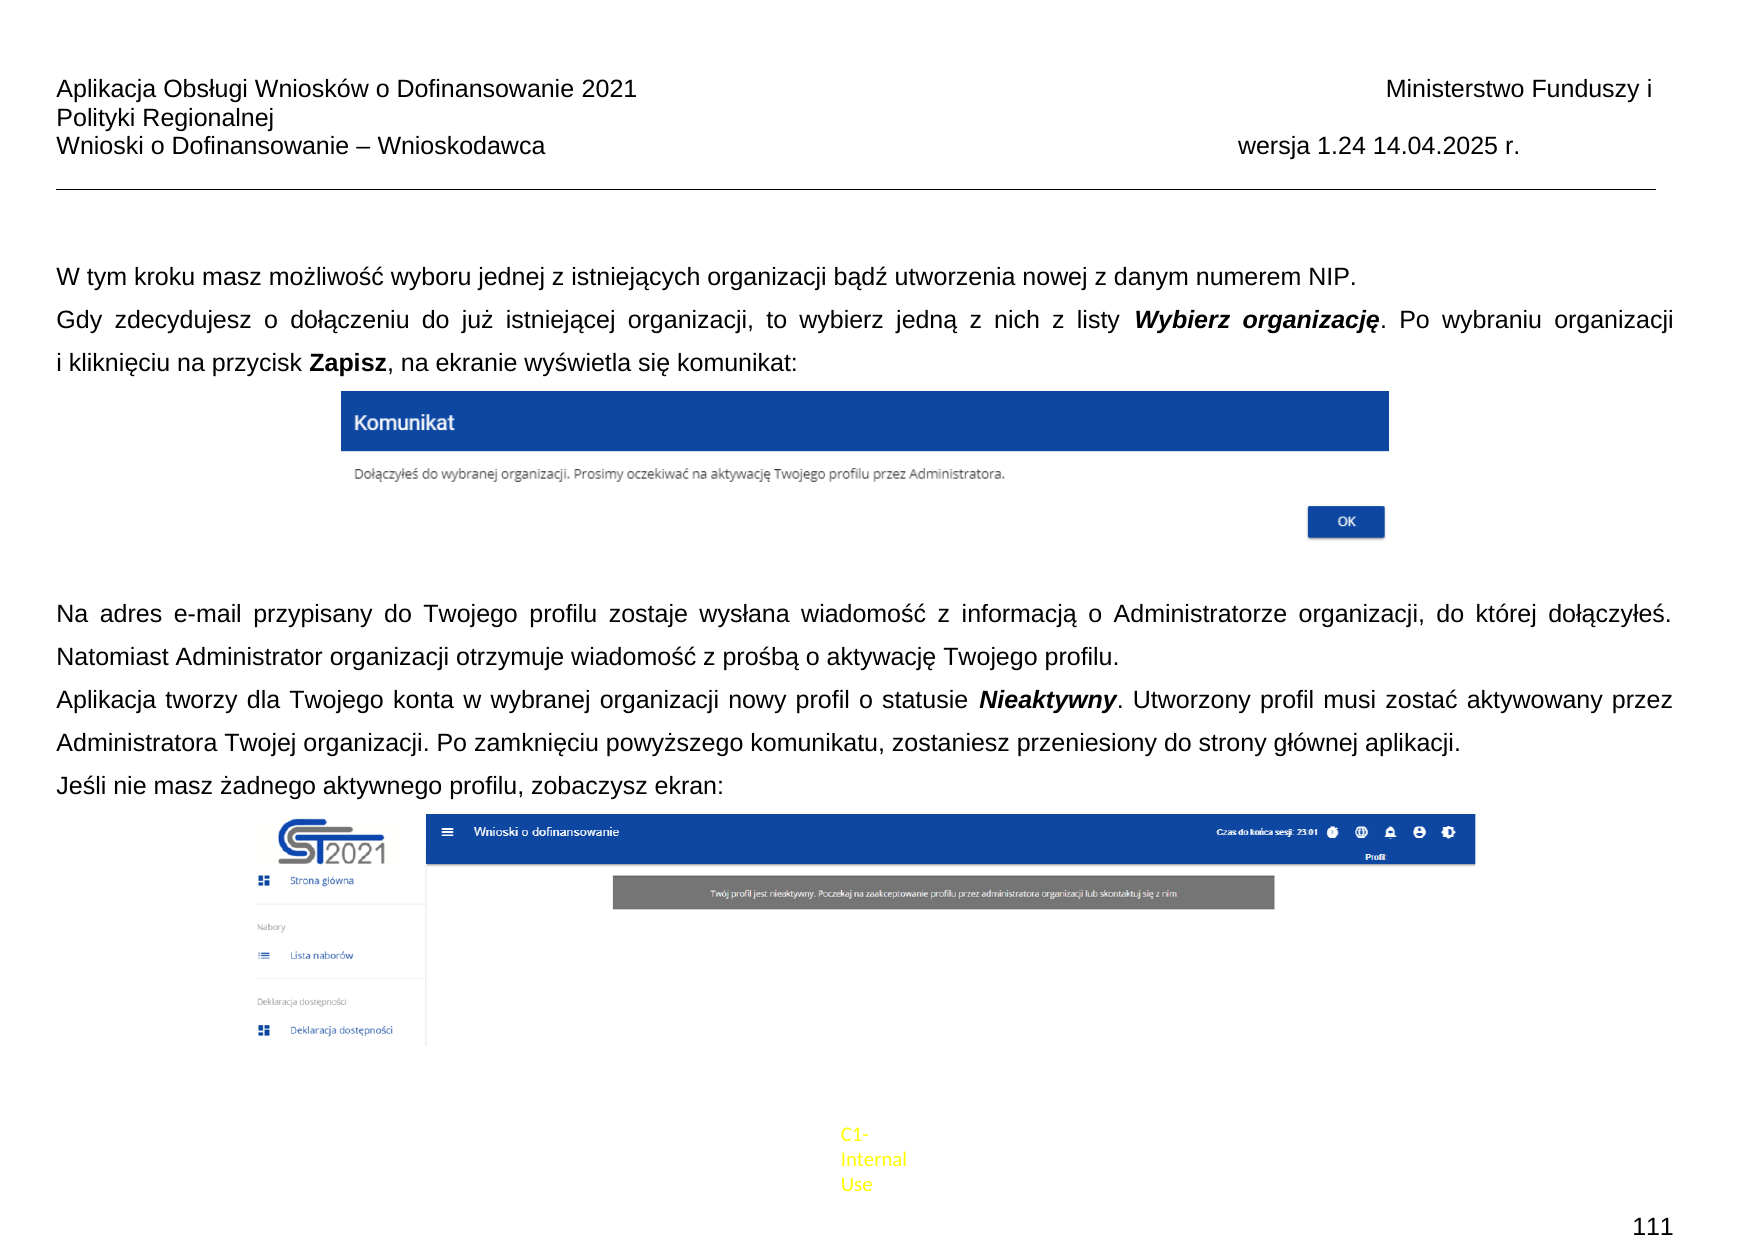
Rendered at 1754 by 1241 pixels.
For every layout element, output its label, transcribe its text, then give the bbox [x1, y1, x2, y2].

text Aplikacja tworzy dla Twojego konta w wybranej organizacji nowy profil o statusie Nieaktywny. Utworzony profil musi zostać aktywowany przez Administratora Twojej organizacji. Po zamknięciu powyższego komunikatu, zostaniesz przeniesiony do strony głównej aplikacji. [56, 685, 1674, 757]
text Jeśli nie masz żadnego aktywnego profilu, zobaczysz ekran: [56, 771, 1674, 800]
text W tym kroku masz możliwość wyboru jednej z istniejących organizacji bądź utworzenia nowej z danym numerem NIP. [56, 262, 1674, 291]
text Gdy zdecydujesz o dołączeniu do już istniejącej organizacji, to wybierz jedną z nich z listy Wybierz organizację. Po wybraniu organizacji i kliknięciu na przycisk Zapisz, na ekranie wyświetla się komunikat: [56, 305, 1674, 377]
picture [341, 391, 1389, 542]
text Na adres e-mail przypisany do Twojego profilu zostaje wysłana wiadomość z informacją o Administratorze organizacji, do której dołączyłeś. Natomiast Administrator organizacji otrzymuje wiadomość z prośbą o aktywację Twojego profilu. [56, 599, 1674, 671]
picture [254, 814, 1476, 1046]
